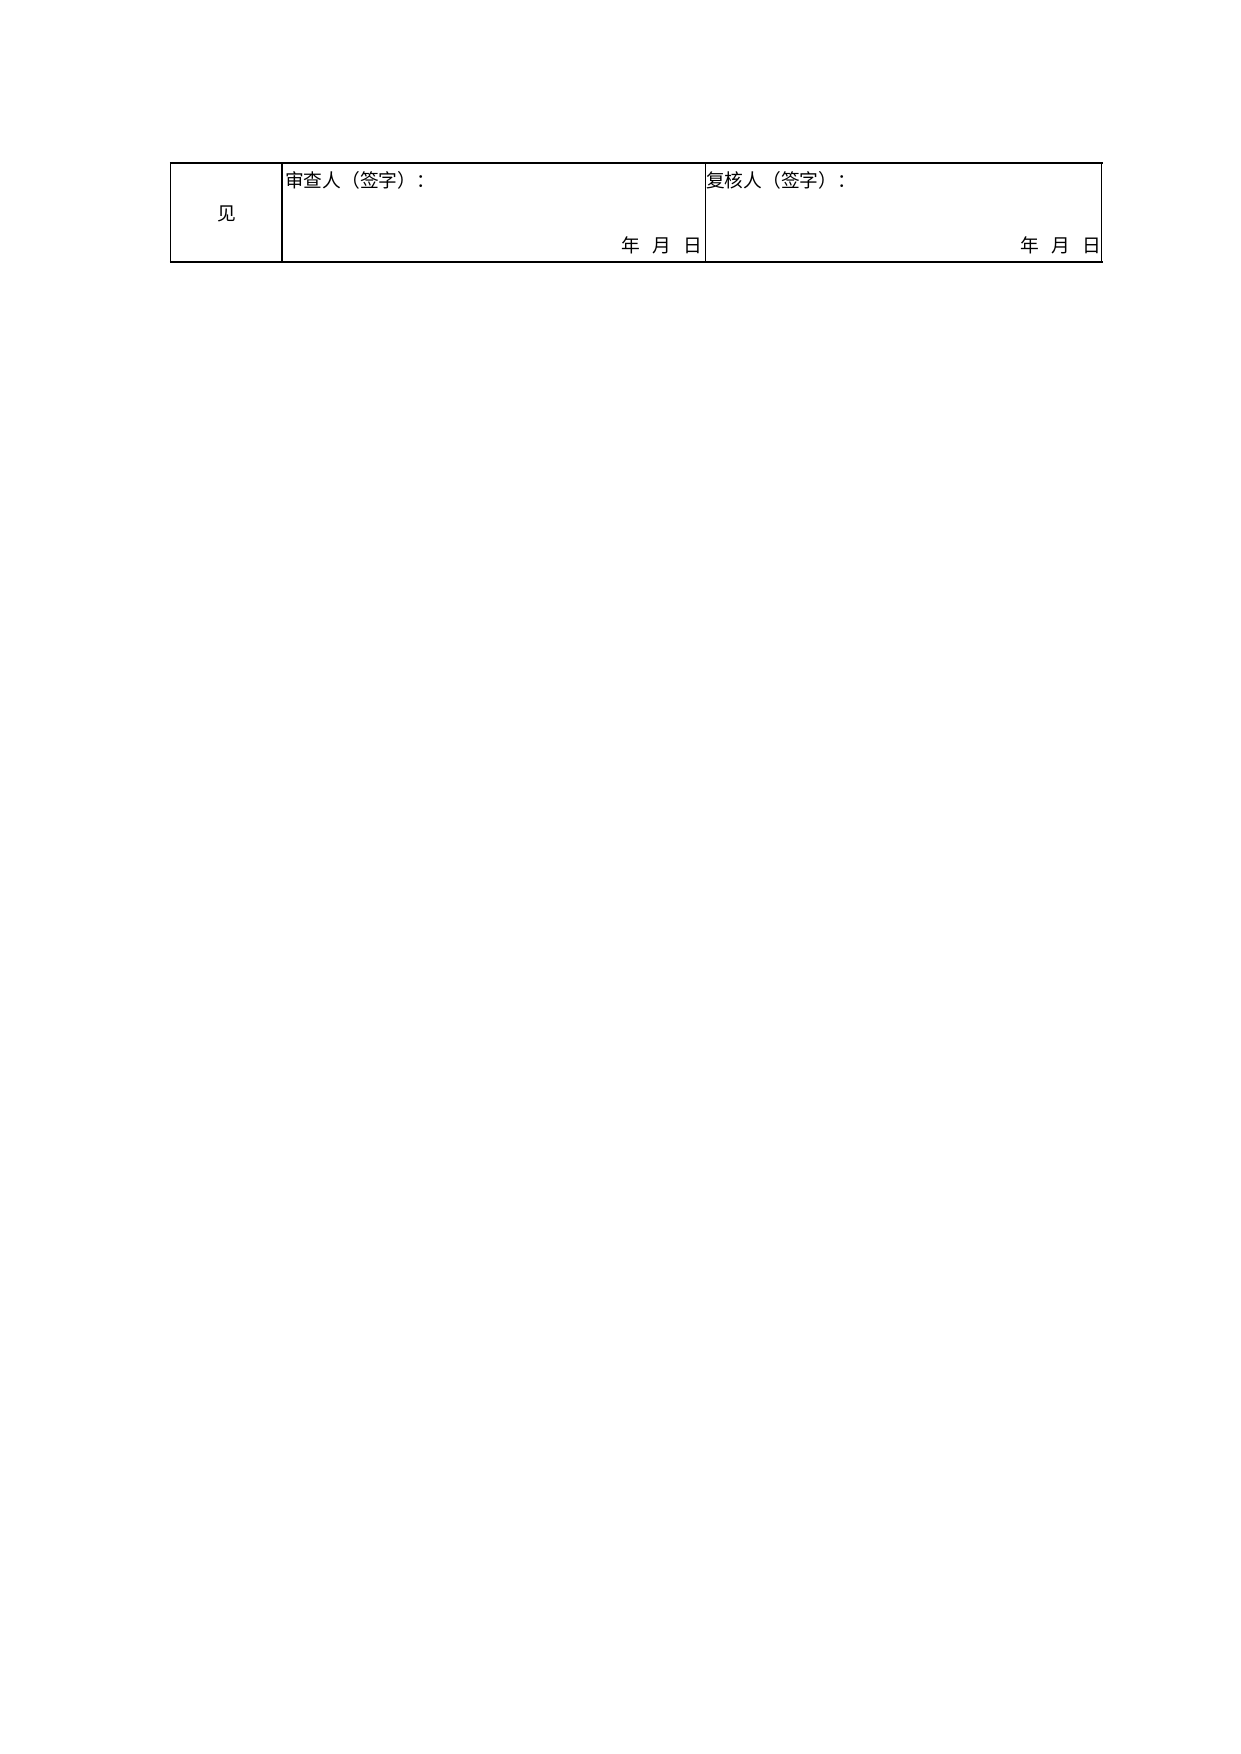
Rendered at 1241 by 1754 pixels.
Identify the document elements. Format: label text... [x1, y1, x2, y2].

table_cell 审查人（签字）： 年 月 日 [283, 164, 705, 261]
table_cell 复核人（签字）： 年 月 日 [706, 164, 1101, 261]
table_cell 资格审核意见 [171, 164, 281, 261]
